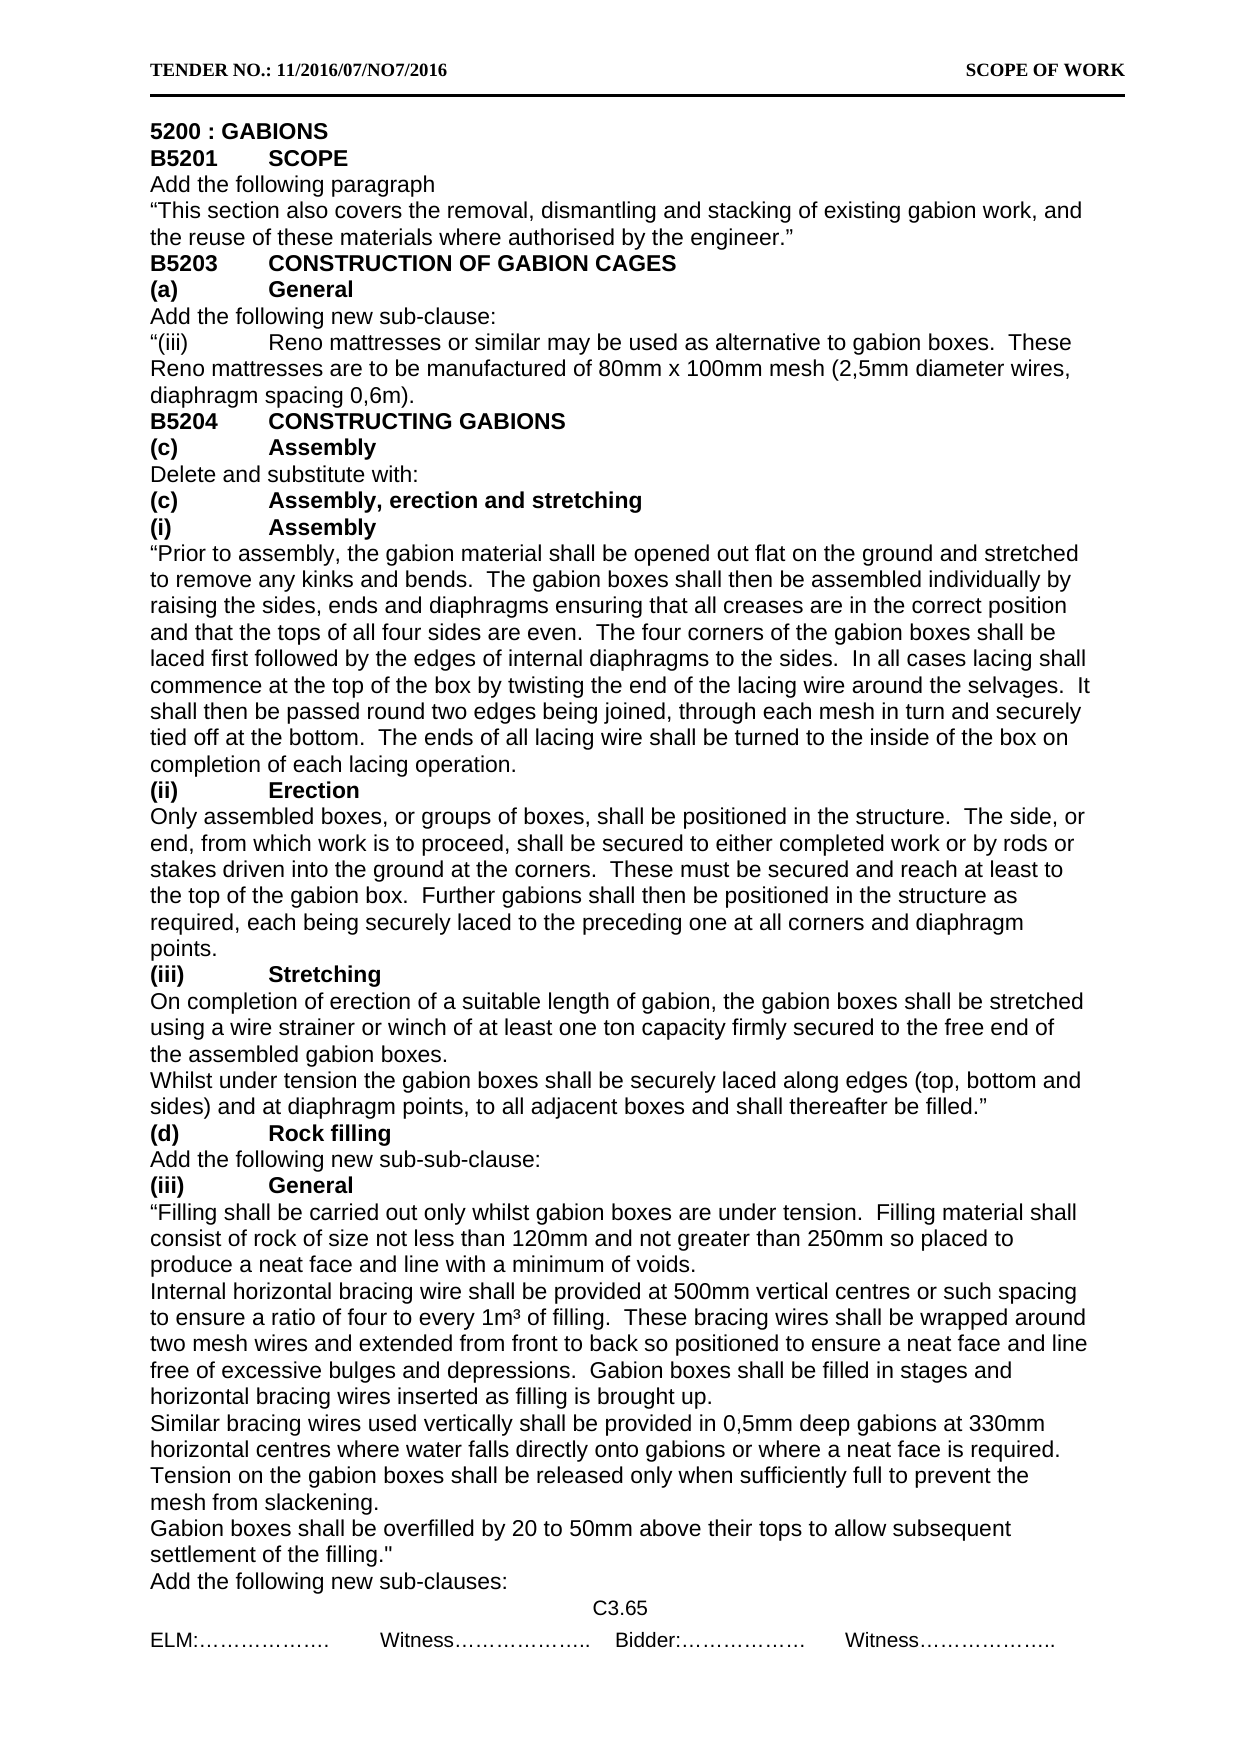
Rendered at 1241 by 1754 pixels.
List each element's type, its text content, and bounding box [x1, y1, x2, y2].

text (a) General [150, 276, 1090, 303]
text “(iii) Reno mattresses or similar may be used as alternative to gabion boxes. These Reno mattresses are to be manufactured of 80mm x 100mm mesh (2,5mm diameter wires, diaphragm spacing 0,6m). [150, 329, 1090, 408]
text (d) Rock filling [150, 1119, 1090, 1146]
text Add the following new sub-sub-clause: [150, 1146, 1090, 1172]
text B5203 CONSTRUCTION OF GABION CAGES [150, 250, 1090, 276]
text B5204 CONSTRUCTING GABIONS [150, 408, 1090, 434]
text Gabion boxes shall be overfilled by 20 to 50mm above their tops to allow subsequent settlement of the filling." [150, 1515, 1090, 1568]
text Only assembled boxes, or groups of boxes, shall be positioned in the structure. The side, or end, from which work is to proceed, shall be secured to either completed work or by rods or stakes driven into the ground at the corners. These must be secured and reach at least to the top of the gabion box. Further gabions shall then be positioned in the structure as required, each being securely laced to the preceding one at all corners and diaphragm points. [150, 803, 1090, 961]
text (c) Assembly [150, 434, 1090, 461]
text Add the following new sub-clause: [150, 303, 1090, 329]
text “Prior to assembly, the gabion material shall be opened out flat on the ground and stretched to remove any kinks and bends. The gabion boxes shall then be assembled individually by raising the sides, ends and diaphragms ensuring that all creases are in the correct position and that the tops of all four sides are even. The four corners of the gabion boxes shall be laced first followed by the edges of internal diaphragms to the sides. In all cases lacing shall commence at the top of the box by twisting the end of the lacing wire around the selvages. It shall then be passed round two edges being joined, through each mesh in turn and securely tied off at the bottom. The ends of all lacing wire shall be turned to the inside of the box on completion of each lacing operation. [150, 540, 1090, 777]
text “This section also covers the removal, dismantling and stacking of existing gabion work, and the reuse of these materials where authorised by the engineer.” [150, 197, 1090, 250]
text “Filling shall be carried out only whilst gabion boxes are under tension. Filling material shall consist of rock of size not less than 120mm and not greater than 250mm so placed to produce a neat face and line with a minimum of voids. [150, 1199, 1090, 1278]
text B5201 SCOPE [150, 144, 1090, 171]
text Add the following paragraph [150, 171, 1090, 197]
text (iii) General [150, 1172, 1090, 1199]
text (ii) Erection [150, 777, 1090, 803]
text Internal horizontal bracing wire shall be provided at 500mm vertical centres or such spacing to ensure a ratio of four to every 1m³ of filling. These bracing wires shall be wrapped around two mesh wires and extended from front to back so positioned to ensure a neat face and line free of excessive bulges and depressions. Gabion boxes shall be filled in stages and horizontal bracing wires inserted as filling is brought up. [150, 1278, 1090, 1409]
text (c) Assembly, erection and stretching [150, 487, 1090, 513]
text Delete and substitute with: [150, 461, 1090, 487]
text Tension on the gabion boxes shall be released only when sufficiently full to prevent the mesh from slackening. [150, 1462, 1090, 1515]
text Add the following new sub-clauses: [150, 1568, 1090, 1594]
text (i) Assembly [150, 513, 1090, 540]
text Whilst under tension the gabion boxes shall be securely laced along edges (top, bottom and sides) and at diaphragm points, to all adjacent boxes and shall thereafter be filled.” [150, 1067, 1090, 1119]
text 5200 : GABIONS [150, 118, 1090, 144]
text On completion of erection of a suitable length of gabion, the gabion boxes shall be stretched using a wire strainer or winch of at least one ton capacity firmly secured to the free end of the assembled gabion boxes. [150, 988, 1090, 1067]
text (iii) Stretching [150, 961, 1090, 988]
text Similar bracing wires used vertically shall be provided in 0,5mm deep gabions at 330mm horizontal centres where water falls directly onto gabions or where a neat face is required. [150, 1409, 1090, 1462]
